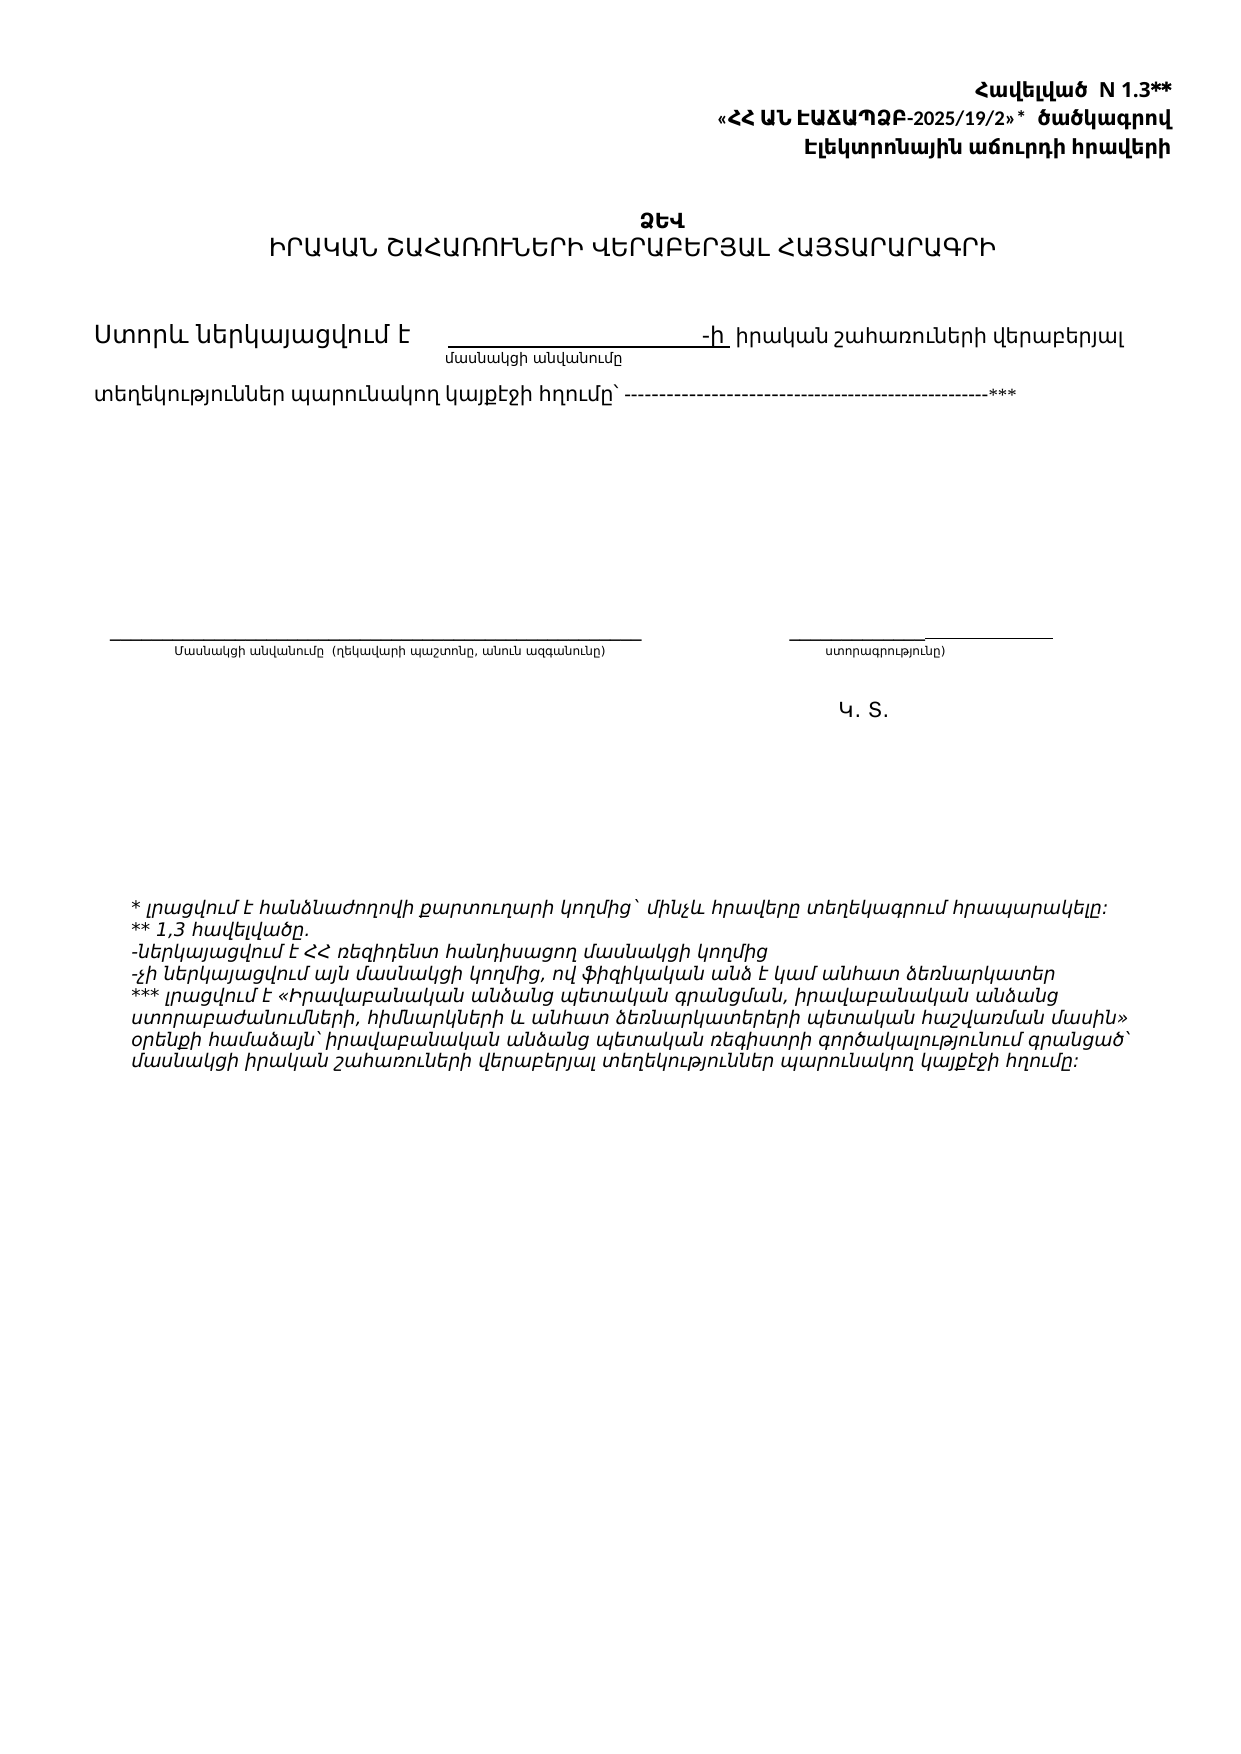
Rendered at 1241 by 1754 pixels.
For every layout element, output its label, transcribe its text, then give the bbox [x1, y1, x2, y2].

text ** 1,3 հավելվածը․ [131, 919, 1171, 941]
text * լրացվում է հանձնաժողովի քարտուղարի կողմից` մինչև հրավերը տեղեկագրում հրապարակելը: [131, 897, 1171, 919]
text Էլեկտրոնային աճուրդի հրավերի [94, 132, 1171, 160]
text Ստորև ներկայացվում է -ի իրական շահառուների վերաբերյալ [94, 321, 1171, 350]
text «ՀՀ ԱՆ ԷԱՃԱՊՁԲ-2025/19/2»* ծածկագրով [94, 103, 1171, 132]
text *** լրացվում է «Իրավաբանական անձանց պետական գրանցման, իրավաբանական անձանց ստորաբաժանումների, հիմնարկների և անհատ ձեռնարկատերերի պետական հաշվառման մասին» օրենքի համաձայն՝ իրավաբանական անձանց պետական ռեգիստրի գործակալությունում գրանցած՝ մասնակցի իրական շահառուների վերաբերյալ տեղեկություններ պարունակող կայքէջի հղումը: [131, 985, 1171, 1072]
text Կ. Տ. [94, 698, 1171, 722]
text -չի ներկայացվում այն մասնակցի կողմից, ով ֆիզիկական անձ է կամ անհատ ձեռնարկատեր [131, 963, 1171, 985]
text -ներկայացվում է ՀՀ ռեզիդենտ հանդիսացող մասնակցի կողմից [131, 941, 1171, 963]
text ԻՐԱԿԱՆ ՇԱՀԱՌՈՒՆԵՐԻ ՎԵՐԱԲԵՐՅԱԼ ՀԱՅՏԱՐԱՐԱԳՐԻ [94, 233, 1171, 262]
text ___________________________________________________ _____________ Մասնակցի անվանումը (ղեկավարի պաշտոնը, անուն ազգանունը) ստորագրությունը) [94, 617, 1171, 669]
text Հավելված N 1.3** [94, 75, 1171, 103]
text տեղեկություններ պարունակող կայքէջի հղումը՝ ----------------------------------------------------*** [94, 379, 1171, 408]
text մասնակցի անվանումը [94, 350, 1171, 379]
text ՁԵՎ [94, 209, 1171, 233]
